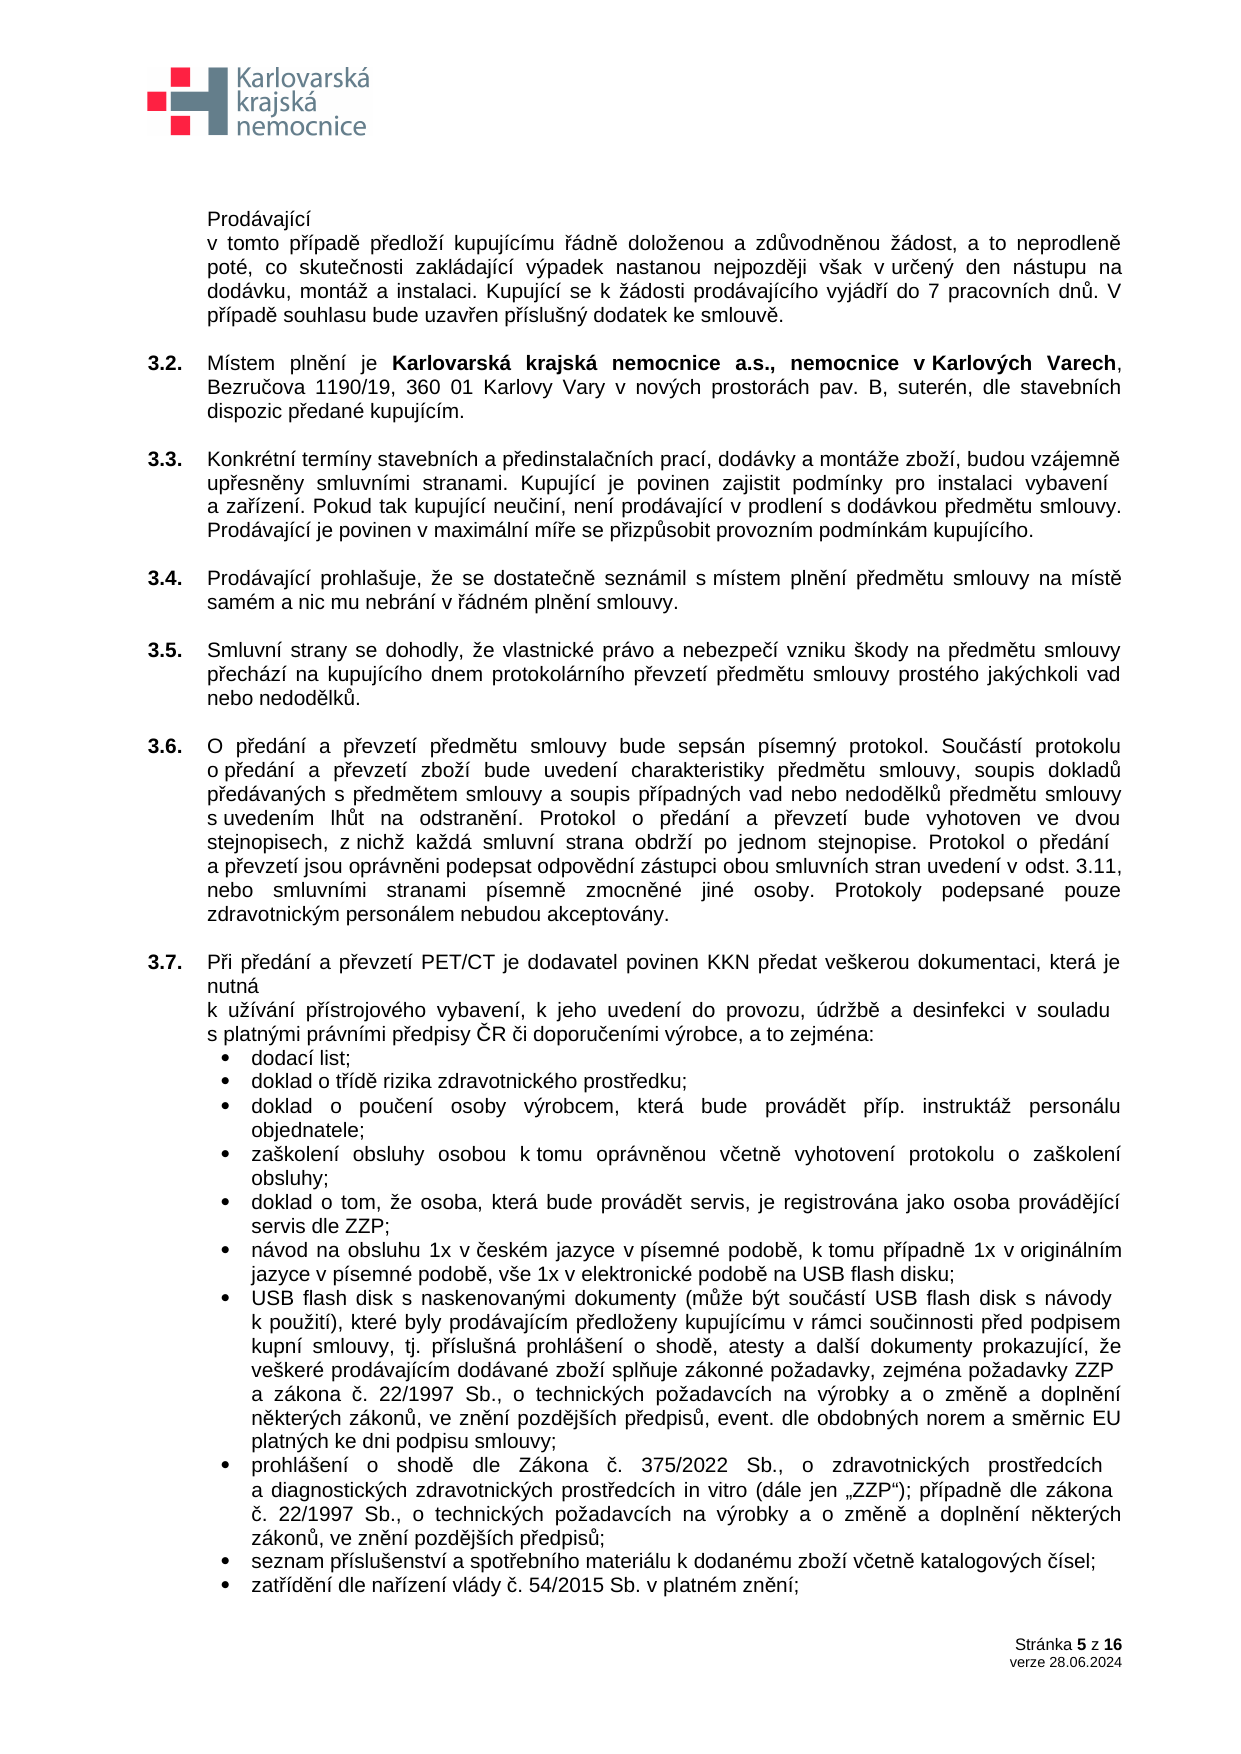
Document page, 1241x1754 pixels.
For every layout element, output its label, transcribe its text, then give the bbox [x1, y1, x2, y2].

list Konkrétní termíny stavebních a předinstalačních prací, dodávky a montáže zboží, budou vzájemně upřesněny smluvními stranami. Kupující je povinen zajistit podmínky pro instalaci vybavení a zařízení. Pokud tak kupující neučiní, není prodávající v prodlení s dodávkou předmětu smlouvy. Prodávající je povinen v maximální míře se přizpůsobit provozním podmínkám kupujícího. [148, 446, 1122, 542]
list doklad o poučení osoby výrobcem, která bude provádět příp. instruktáž personálu objednatele; [222, 1093, 1122, 1141]
list dodací list; [222, 1045, 1122, 1069]
list Místem plnění je Karlovarská krajská nemocnice a.s., nemocnice v Karlových Varech, Bezručova 1190/19, 360 01 Karlovy Vary v nových prostorách pav. B, suterén, dle stavebních dispozic předané kupujícím. [148, 351, 1122, 422]
list prohlášení o shodě dle Zákona č. 375/2022 Sb., o zdravotnických prostředcích a diagnostických zdravotnických prostředcích in vitro (dále jen „ZZP“); případně dle zákona č. 22/1997 Sb., o technických požadavcích na výrobky a o změně a doplnění některých zákonů, ve znění pozdějších předpisů; [222, 1453, 1122, 1549]
list Smluvní strany se dohodly, že vlastnické právo a nebezpečí vzniku škody na předmětu smlouvy přechází na kupujícího dnem protokolárního převzetí předmětu smlouvy prostého jakýchkoli vad nebo nedodělků. [148, 638, 1122, 710]
list O předání a převzetí předmětu smlouvy bude sepsán písemný protokol. Součástí protokolu o předání a převzetí zboží bude uvedení charakteristiky předmětu smlouvy, soupis dokladů předávaných s předmětem smlouvy a soupis případných vad nebo nedodělků předmětu smlouvy s uvedením lhůt na odstranění. Protokol o předání a převzetí bude vyhotoven ve dvou stejnopisech, z nichž každá smluvní strana obdrží po jednom stejnopise. Protokol o předání a převzetí jsou oprávněni podepsat odpovědní zástupci obou smluvních stran uvedení v odst. 3.11, nebo smluvními stranami písemně zmocněné jiné osoby. Protokoly podepsané pouze zdravotnickým personálem nebudou akceptovány. [148, 734, 1122, 926]
list USB flash disk s naskenovanými dokumenty (může být součástí USB flash disk s návody k použití), které byly prodávajícím předloženy kupujícímu v rámci součinnosti před podpisem kupní smlouvy, tj. příslušná prohlášení o shodě, atesty a další dokumenty prokazující, že veškeré prodávajícím dodávané zboží splňuje zákonné požadavky, zejména požadavky ZZP a zákona č. 22/1997 Sb., o technických požadavcích na výrobky a o změně a doplnění některých zákonů, ve znění pozdějších předpisů, event. dle obdobných norem a směrnic EU platných ke dni podpisu smlouvy; [222, 1286, 1122, 1453]
list zatřídění dle nařízení vlády č. 54/2015 Sb. v platném znění; [222, 1573, 1122, 1597]
list zaškolení obsluhy osobou k tomu oprávněnou včetně vyhotovení protokolu o zaškolení obsluhy; [222, 1141, 1122, 1189]
picture [147, 67, 373, 136]
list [148, 207, 1122, 327]
list návod na obsluhu 1x v českém jazyce v písemné podobě, k tomu případně 1x v originálním jazyce v písemné podobě, vše 1x v elektronické podobě na USB flash disku; [222, 1237, 1122, 1286]
list seznam příslušenství a spotřebního materiálu k dodanému zboží včetně katalogových čísel; [222, 1549, 1122, 1573]
list doklad o třídě rizika zdravotnického prostředku; [222, 1069, 1122, 1093]
list doklad o tom, že osoba, která bude provádět servis, je registrována jako osoba provádějící servis dle ZZP; [222, 1189, 1122, 1237]
list Při předání a převzetí PET/CT je dodavatel povinen KKN předat veškerou dokumentaci, která je nutná k užívání přístrojového vybavení, k jeho uvedení do provozu, údržbě a desinfekci v souladu s platnými právními předpisy ČR či doporučeními výrobce, a to zejména: [148, 949, 1122, 1045]
subtitle Prodávající prohlašuje, že se dostatečně seznámil s místem plnění předmětu smlouvy na místě samém a nic mu nebrání v řádném plnění smlouvy. [148, 566, 1122, 614]
